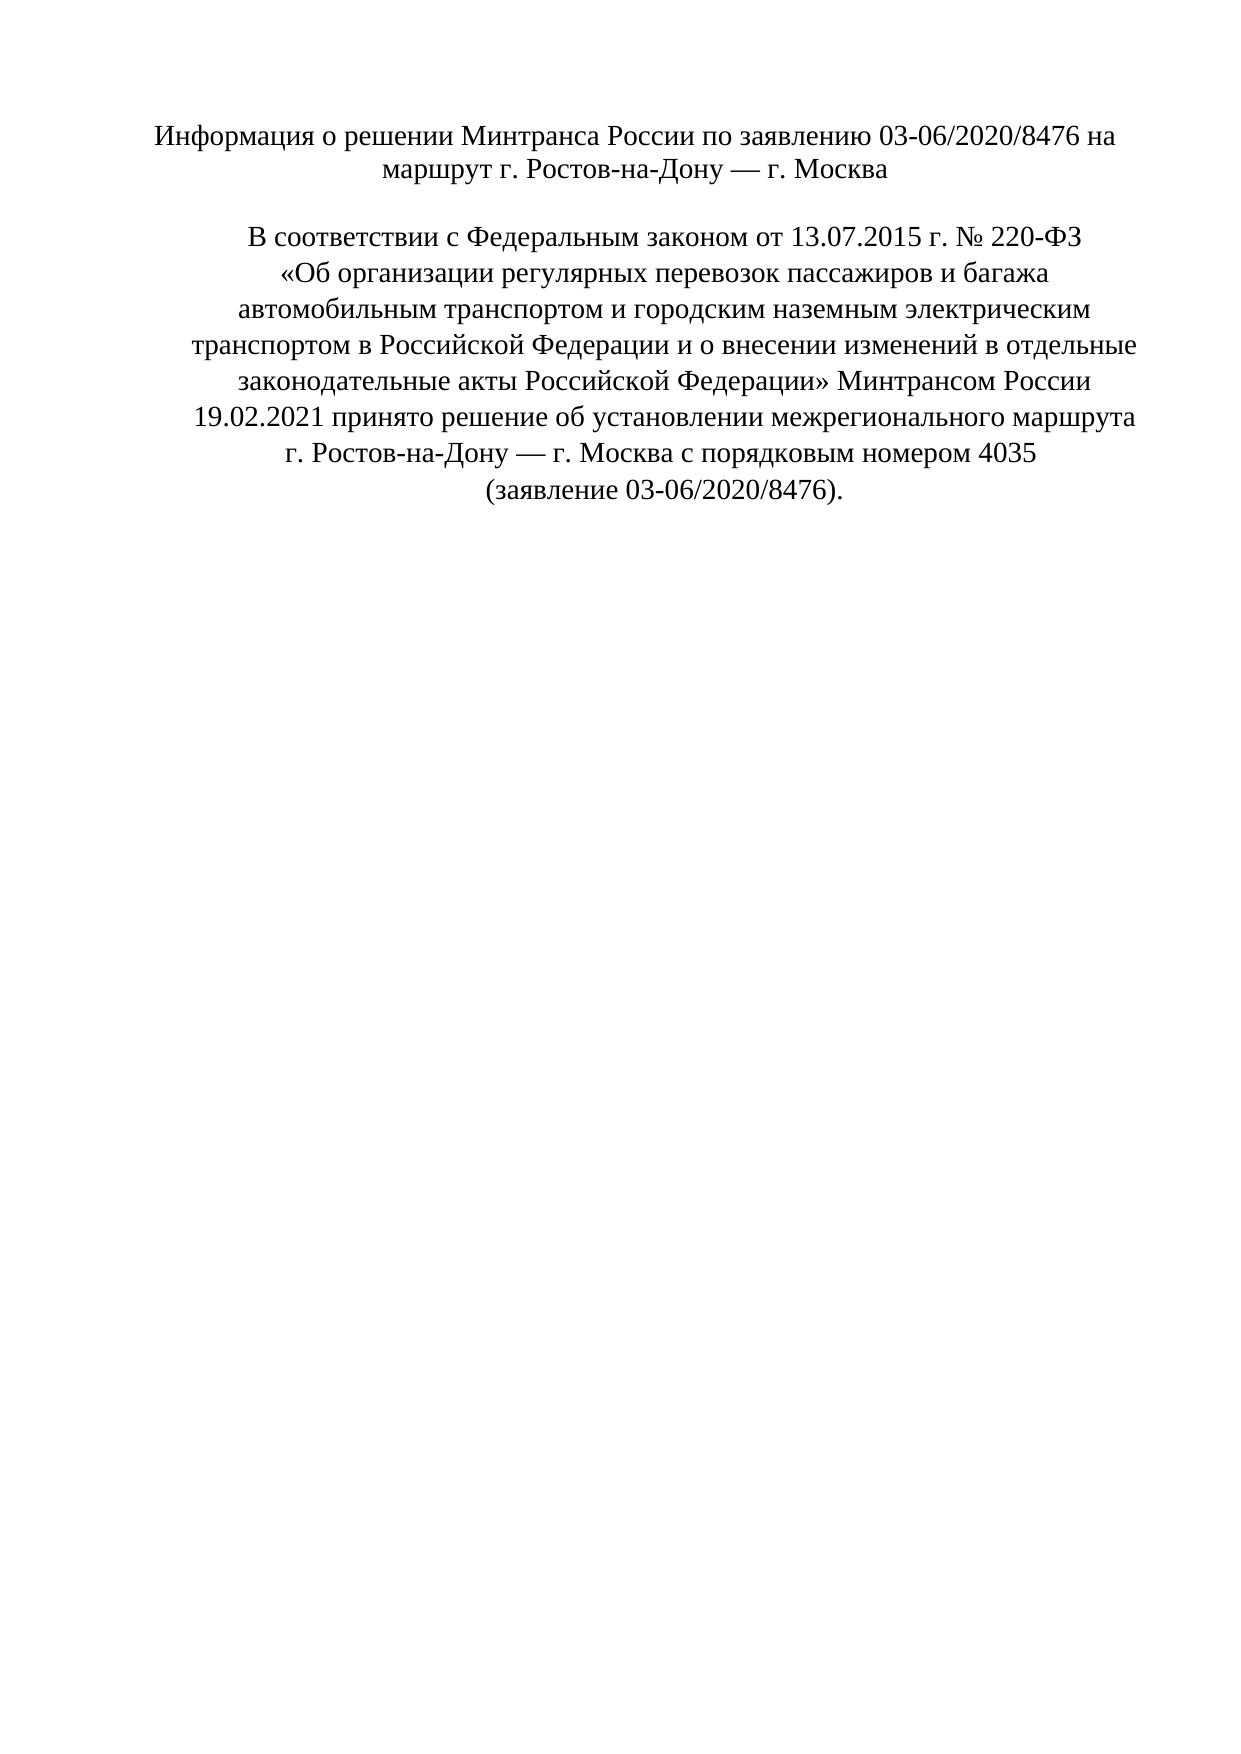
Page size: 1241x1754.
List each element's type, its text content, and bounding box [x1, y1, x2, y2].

text Информация о решении Минтранса России по заявлению 03-06/2020/8476 на маршрут г. Ростов-на-Дону — г. Москва [118, 118, 1152, 185]
text В соответствии с Федеральным законом от 13.07.2015 г. № 220-ФЗ «Об организации регулярных перевозок пассажиров и багажа автомобильным транспортом и городским наземным электрическим транспортом в Российской Федерации и о внесении изменений в отдельные законодательные акты Российской Федерации» Минтрансом России 19.02.2021 принято решение об установлении межрегионального маршрута г. Ростов-на-Дону — г. Москва с порядковым номером 4035 (заявление 03-06/2020/8476). [177, 219, 1152, 505]
